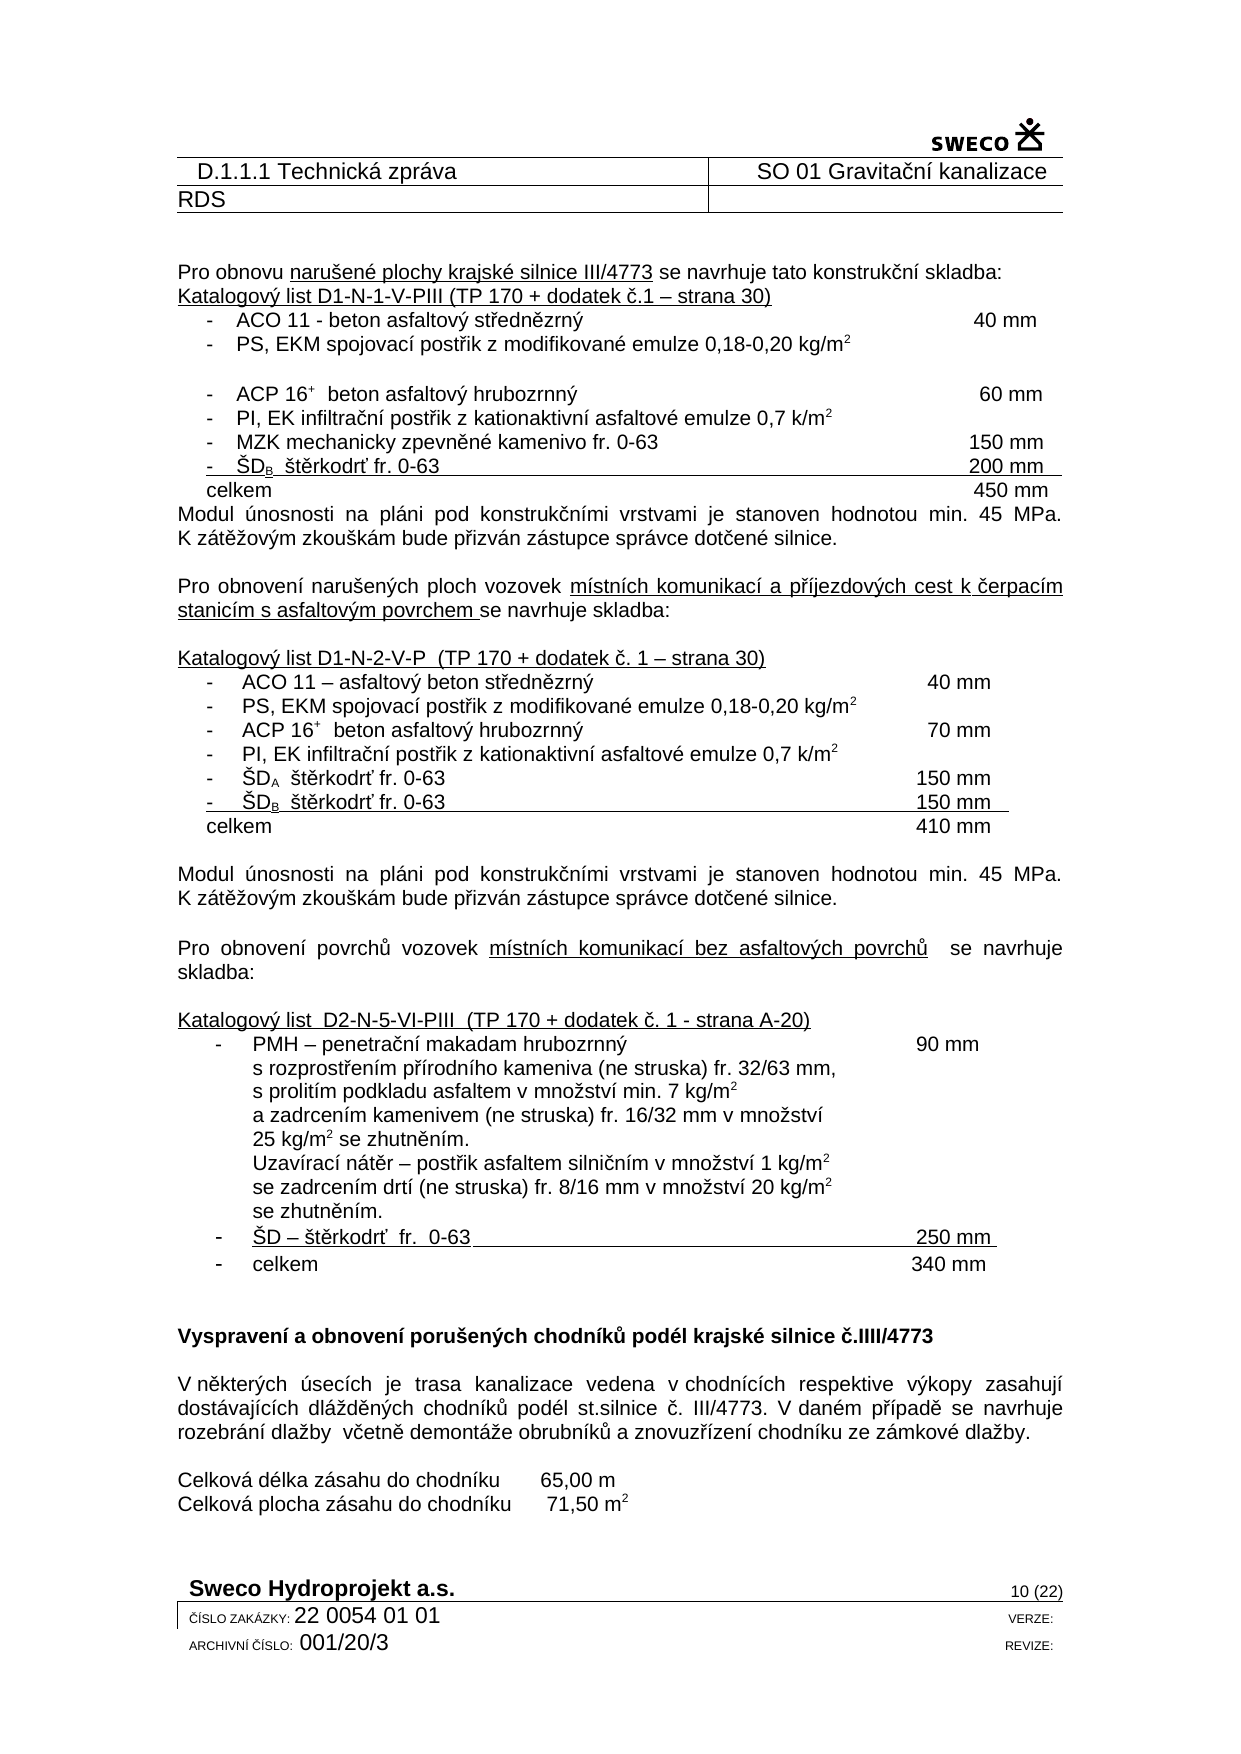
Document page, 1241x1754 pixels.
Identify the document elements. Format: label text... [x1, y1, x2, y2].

text Uzavírací nátěr – postřik asfaltem silničním v množství 1 kg/m2 [252, 1151, 1063, 1175]
text s prolitím podkladu asfaltem v množství min. 7 kg/m2 [252, 1079, 1063, 1103]
text Pro obnovení narušených ploch vozovek místních komunikací a příjezdových cest k čerpacím stanicím s asfaltovým povrchem se navrhuje skladba: [177, 574, 1063, 622]
list PMH – penetrační makadam hrubozrnný 90 mm [215, 1031, 1063, 1055]
text Vyspravení a obnovení porušených chodníků podél krajské silnice č.IIII/4773 [177, 1324, 1063, 1348]
text a zadrcením kamenivem (ne struska) fr. 16/32 mm v množství [252, 1103, 1063, 1127]
text - ACO 11 – asfaltový beton střednězrný 40 mm [177, 670, 1063, 694]
list ŠD – štěrkodrť fr. 0-63 250 mm [215, 1223, 1063, 1249]
text - ŠDB štěrkodrť fr. 0-63 200 mm [177, 454, 1063, 478]
text Modul únosnosti na pláni pod konstrukčními vrstvami je stanoven hodnotou min. 45 MPa. K zátěžovým zkouškám bude přizván zástupce správce dotčené silnice. [177, 861, 1063, 909]
text se zadrcením drtí (ne struska) fr. 8/16 mm v množství 20 kg/m2 [252, 1175, 1063, 1199]
text - ŠDA štěrkodrť fr. 0-63 150 mm [177, 766, 1063, 789]
text - PS, EKM spojovací postřik z modifikované emulze 0,18-0,20 kg/m2 [177, 694, 1063, 718]
text Pro obnovení povrchů vozovek místních komunikací bez asfaltových povrchů se navrhuje skladba: [177, 936, 1063, 983]
text - PI, EK infiltrační postřik z kationaktivní asfaltové emulze 0,7 k/m2 [177, 742, 1063, 766]
text s rozprostřením přírodního kameniva (ne struska) fr. 32/63 mm, [252, 1055, 1063, 1079]
text - ACO 11 - beton asfaltový střednězrný 40 mm [177, 308, 1063, 332]
text - ACP 16+ beton asfaltový hrubozrnný 60 mm [177, 382, 1063, 406]
text Katalogový list D1-N-2-V-P (TP 170 + dodatek č. 1 – strana 30) [177, 646, 1063, 670]
text Celková délka zásahu do chodníku 65,00 m [177, 1467, 1063, 1491]
text celkem 450 mm [177, 478, 1063, 502]
text Celková plocha zásahu do chodníku 71,50 m2 [177, 1491, 1063, 1515]
list celkem 340 mm [215, 1249, 1063, 1276]
text Katalogový list D1-N-1-V-PIII (TP 170 + dodatek č.1 – strana 30) [177, 284, 1063, 308]
text - PS, EKM spojovací postřik z modifikované emulze 0,18-0,20 kg/m2 [177, 332, 1063, 356]
text V některých úsecích je trasa kanalizace vedena v chodnících respektive výkopy zasahují dostávajících dlážděných chodníků podél st.silnice č. III/4773. V daném případě se navrhuje rozebrání dlažby včetně demontáže obrubníků a znovuzřízení chodníku ze zámkové dlažby. [177, 1372, 1063, 1443]
text - PI, EK infiltrační postřik z kationaktivní asfaltové emulze 0,7 k/m2 [177, 406, 1063, 430]
text Pro obnovu narušené plochy krajské silnice III/4773 se navrhuje tato konstrukční skladba: [177, 260, 1063, 284]
text celkem 410 mm [177, 813, 1063, 837]
text Modul únosnosti na pláni pod konstrukčními vrstvami je stanoven hodnotou min. 45 MPa. K zátěžovým zkouškám bude přizván zástupce správce dotčené silnice. [177, 502, 1063, 550]
text - ŠDB štěrkodrť fr. 0-63 150 mm [177, 789, 1063, 813]
text 25 kg/m2 se zhutněním. [252, 1127, 1063, 1151]
text - MZK mechanicky zpevněné kamenivo fr. 0-63 150 mm [177, 430, 1063, 454]
text - ACP 16+ beton asfaltový hrubozrnný 70 mm [177, 718, 1063, 742]
text se zhutněním. [252, 1199, 1063, 1223]
text Katalogový list D2-N-5-VI-PIII (TP 170 + dodatek č. 1 - strana A-20) [177, 1007, 1063, 1031]
